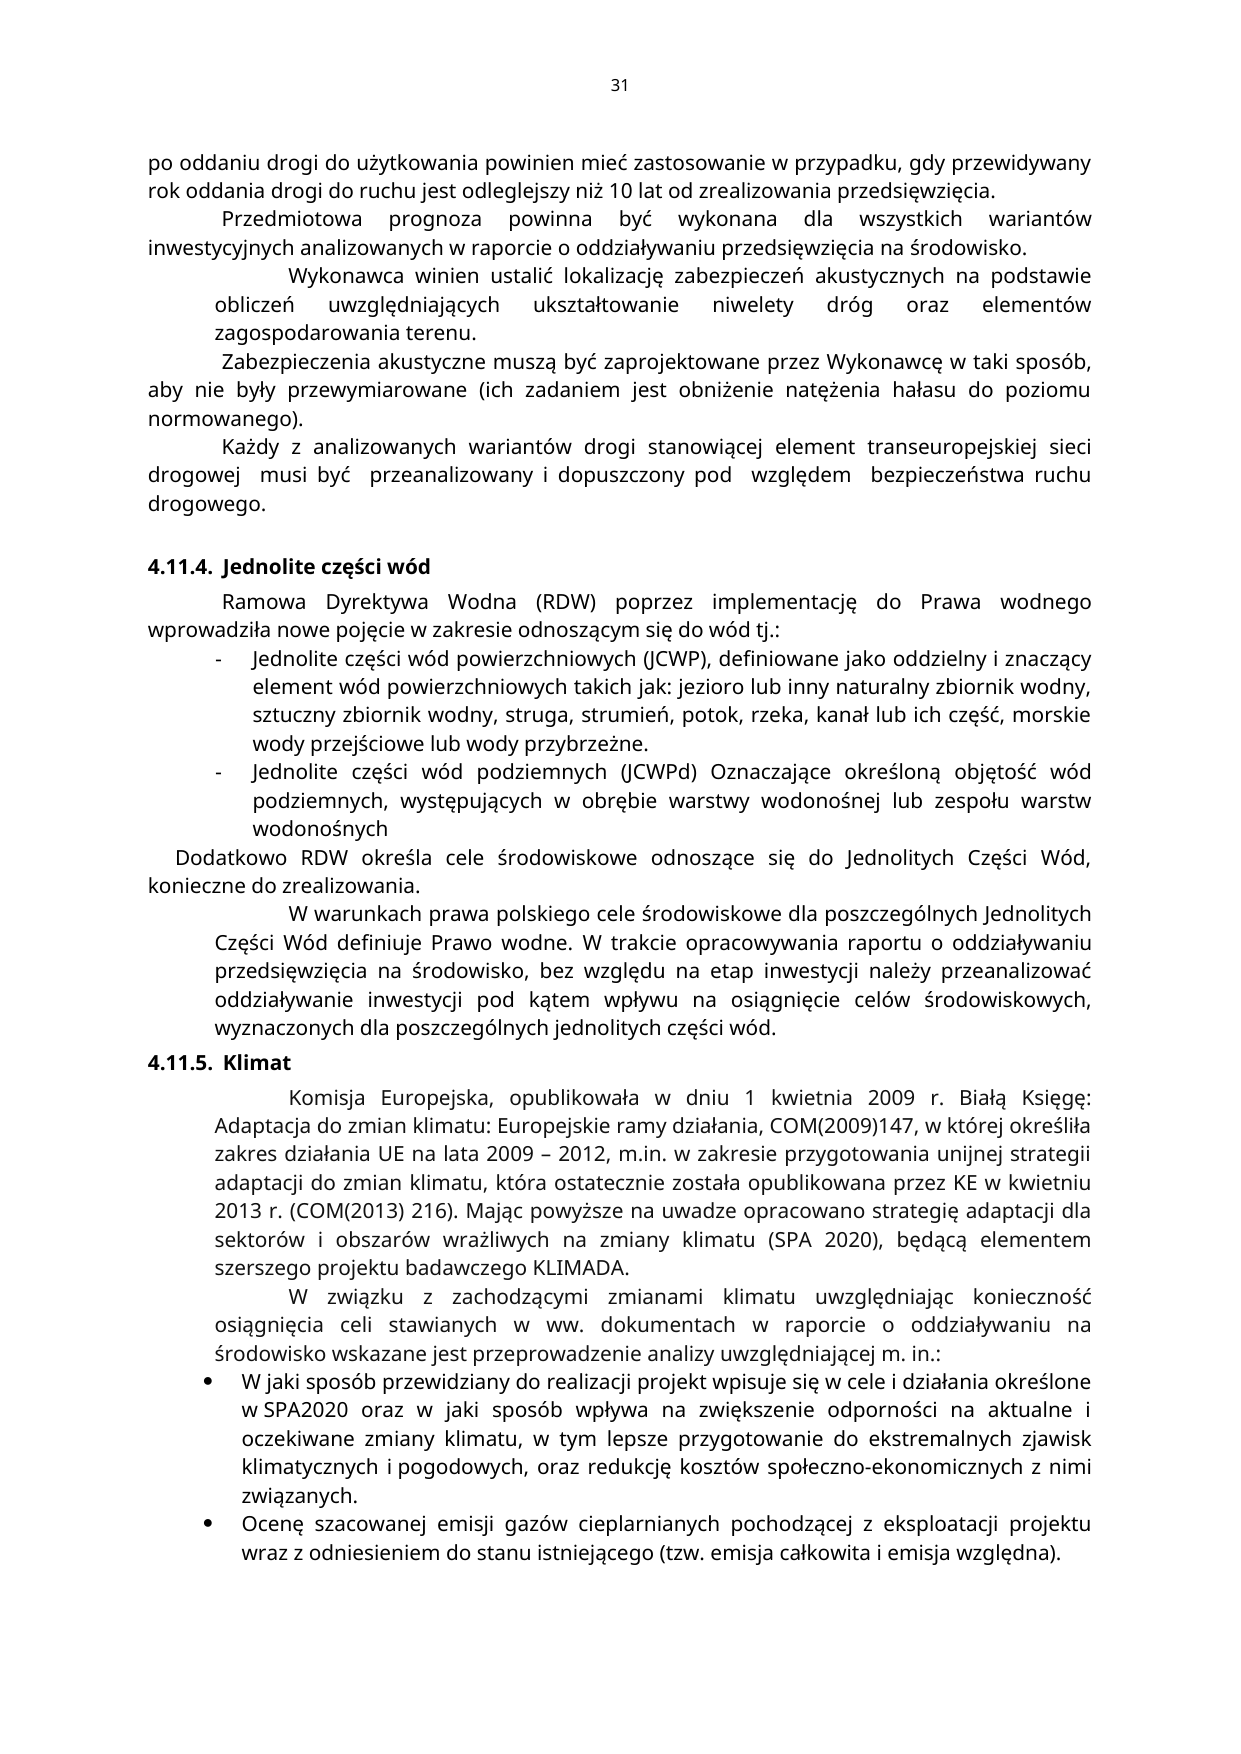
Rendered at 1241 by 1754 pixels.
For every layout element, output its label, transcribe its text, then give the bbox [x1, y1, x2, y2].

text Komisja Europejska, opublikowała w dniu 1 kwietnia 2009 r. Białą Księgę: Adaptacja do zmian klimatu: Europejskie ramy działania, COM(2009)147, w której określiła zakres działania UE na lata 2009 – 2012, m.in. w zakresie przygotowania unijnej strategii adaptacji do zmian klimatu, która ostatecznie została opublikowana przez KE w kwietniu 2013 r. (COM(2013) 216). Mając powyższe na uwadze opracowano strategię adaptacji dla sektorów i obszarów wrażliwych na zmiany klimatu (SPA 2020), będącą elementem szerszego projektu badawczego KLIMADA. [214, 1083, 1092, 1282]
subtitle Klimat [148, 1048, 1092, 1076]
text W warunkach prawa polskiego cele środowiskowe dla poszczególnych Jednolitych Części Wód definiuje Prawo wodne. W trakcie opracowywania raportu o oddziaływaniu przedsięwzięcia na środowisko, bez względu na etap inwestycji należy przeanalizować oddziaływanie inwestycji pod kątem wpływu na osiągnięcie celów środowiskowych, wyznaczonych dla poszczególnych jednolitych części wód. [214, 899, 1092, 1042]
text W związku z zachodzącymi zmianami klimatu uwzględniając konieczność osiągnięcia celi stawianych w ww. dokumentach w raporcie o oddziaływaniu na środowisko wskazane jest przeprowadzenie analizy uwzględniającej m. in.: [214, 1282, 1092, 1367]
list Przedmiotowa prognoza powinna być wykonana dla wszystkich wariantów inwestycyjnych analizowanych w raporcie o oddziaływaniu przedsięwzięcia na środowisko. [148, 204, 1092, 261]
list Ramowa Dyrektywa Wodna (RDW) poprzez implementację do Prawa wodnego wprowadziła nowe pojęcie w zakresie odnoszącym się do wód tj.: [148, 587, 1092, 644]
text Każdy z analizowanych wariantów drogi stanowiącej element transeuropejskiej sieci drogowej musi być przeanalizowany i dopuszczony pod względem bezpieczeństwa ruchu drogowego. [148, 432, 1092, 517]
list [148, 148, 1092, 204]
list W jaki sposób przewidziany do realizacji projekt wpisuje się w cele i działania określone w SPA2020 oraz w jaki sposób wpływa na zwiększenie odporności na aktualne i oczekiwane zmiany klimatu, w tym lepsze przygotowanie do ekstremalnych zjawisk klimatycznych i pogodowych, oraz redukcję kosztów społeczno-ekonomicznych z nimi związanych. [204, 1367, 1092, 1509]
text Wykonawca winien ustalić lokalizację zabezpieczeń akustycznych na podstawie obliczeń uwzględniających ukształtowanie niwelety dróg oraz elementów zagospodarowania terenu. [214, 261, 1092, 347]
list Ocenę szacowanej emisji gazów cieplarnianych pochodzącej z eksploatacji projektu wraz z odniesieniem do stanu istniejącego (tzw. emisja całkowita i emisja względna). [204, 1509, 1092, 1566]
text Zabezpieczenia akustyczne muszą być zaprojektowane przez Wykonawcę w taki sposób, aby nie były przewymiarowane (ich zadaniem jest obniżenie natężenia hałasu do poziomu normowanego). [148, 347, 1092, 432]
list Jednolite części wód powierzchniowych (JCWP), definiowane jako oddzielny i znaczący element wód powierzchniowych takich jak: jezioro lub inny naturalny zbiornik wodny, sztuczny zbiornik wodny, struga, strumień, potok, rzeka, kanał lub ich część, morskie wody przejściowe lub wody przybrzeżne. [215, 644, 1092, 757]
subtitle Jednolite części wód [148, 552, 1092, 581]
list Dodatkowo RDW określa cele środowiskowe odnoszące się do Jednolitych Części Wód, konieczne do zrealizowania. [148, 843, 1092, 899]
list Jednolite części wód podziemnych (JCWPd) Oznaczające określoną objętość wód podziemnych, występujących w obrębie warstwy wodonośnej lub zespołu warstw wodonośnych [215, 757, 1092, 843]
